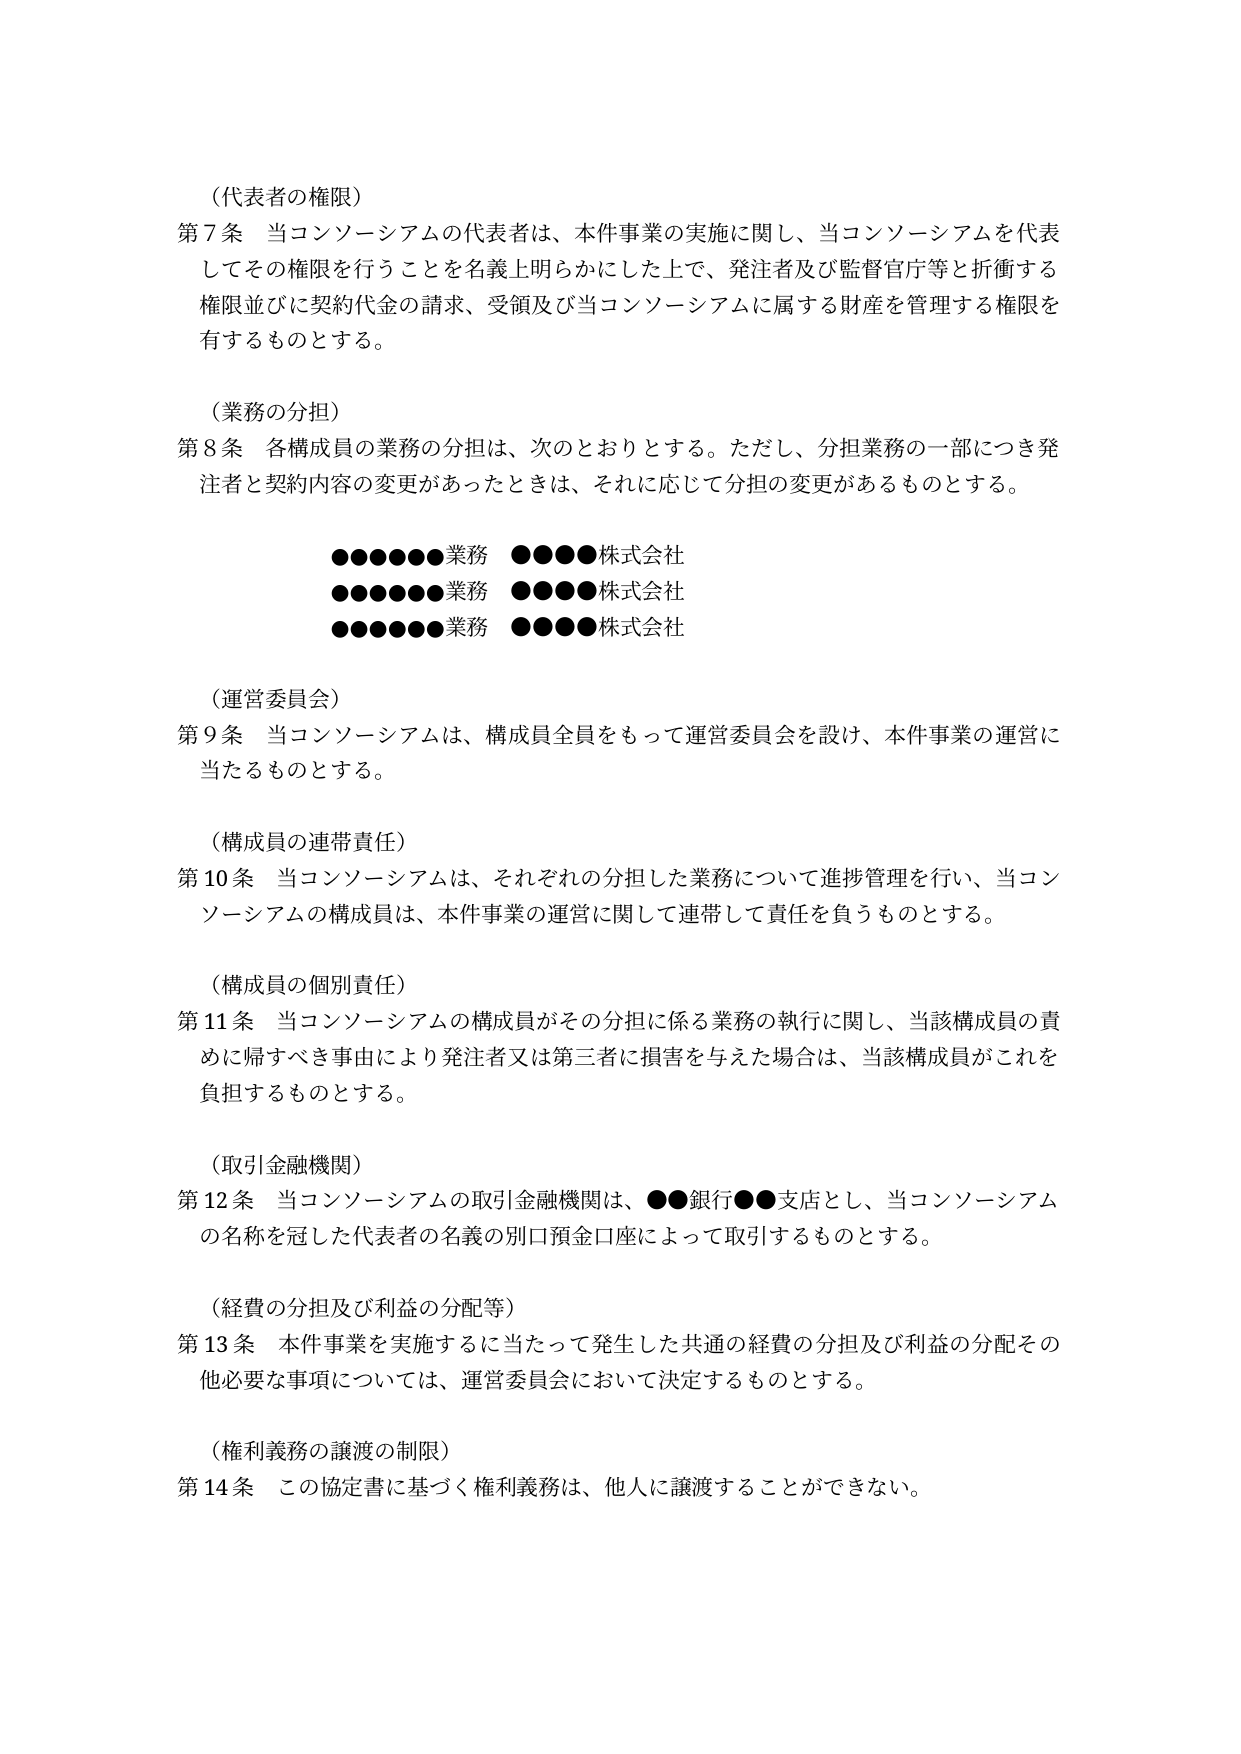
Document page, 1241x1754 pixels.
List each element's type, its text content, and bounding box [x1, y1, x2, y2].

text （業務の分担） [199, 393, 1063, 429]
text （代表者の権限） [199, 178, 1063, 214]
text 第13条 本件事業を実施するに当たって発生した共通の経費の分担及び利益の分配その他必要な事項については、運営委員会において決定するものとする。 [177, 1325, 1063, 1397]
text （経費の分担及び利益の分配等） [199, 1289, 1063, 1325]
text ●●●●●●業務 ●●●●株式会社 [330, 608, 1063, 644]
text 第８条 各構成員の業務の分担は、次のとおりとする。ただし、分担業務の一部につき発注者と契約内容の変更があったときは、それに応じて分担の変更があるものとする。 [177, 429, 1063, 501]
text （運営委員会） [199, 680, 1063, 716]
text ●●●●●●業務 ●●●●株式会社 [330, 572, 1063, 608]
text 第12条 当コンソーシアムの取引金融機関は、●●銀行●●支店とし、当コンソーシアムの名称を冠した代表者の名義の別口預金口座によって取引するものとする。 [177, 1182, 1063, 1253]
text 第14条 この協定書に基づく権利義務は、他人に譲渡することができない。 [177, 1468, 1063, 1504]
text （権利義務の譲渡の制限） [199, 1432, 1063, 1468]
text （取引金融機関） [199, 1146, 1063, 1182]
text 第11条 当コンソーシアムの構成員がその分担に係る業務の執行に関し、当該構成員の責めに帰すべき事由により発注者又は第三者に損害を与えた場合は、当該構成員がこれを負担するものとする。 [177, 1002, 1063, 1110]
text 第７条 当コンソーシアムの代表者は、本件事業の実施に関し、当コンソーシアムを代表してその権限を行うことを名義上明らかにした上で、発注者及び監督官庁等と折衝する権限並びに契約代金の請求、受領及び当コンソーシアムに属する財産を管理する権限を有するものとする。 [177, 214, 1063, 357]
text 第９条 当コンソーシアムは、構成員全員をもって運営委員会を設け、本件事業の運営に当たるものとする。 [177, 716, 1063, 787]
text （構成員の個別責任） [199, 967, 1063, 1002]
text 第10条 当コンソーシアムは、それぞれの分担した業務について進捗管理を行い、当コンソーシアムの構成員は、本件事業の運営に関して連帯して責任を負うものとする。 [177, 859, 1063, 931]
text ●●●●●●業務 ●●●●株式会社 [330, 537, 1063, 572]
text （構成員の連帯責任） [199, 823, 1063, 859]
